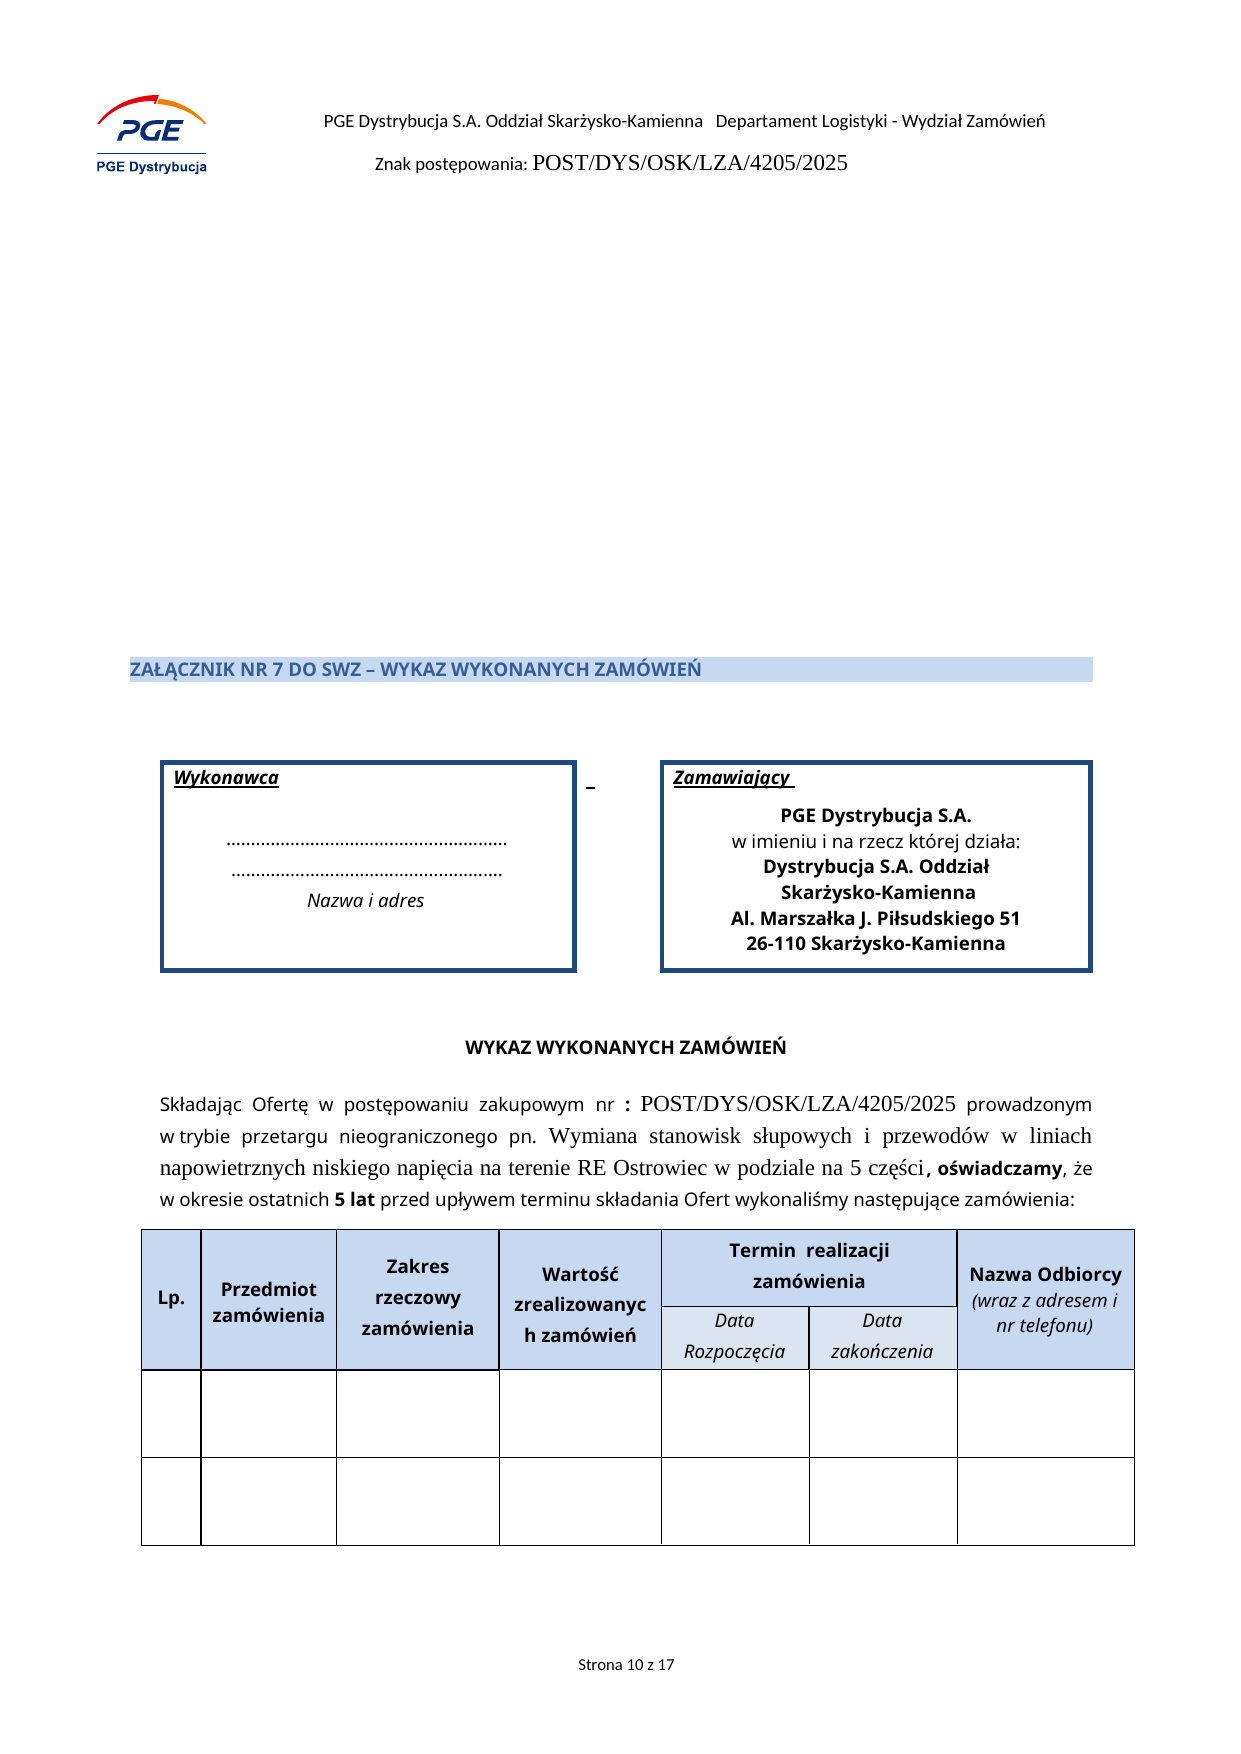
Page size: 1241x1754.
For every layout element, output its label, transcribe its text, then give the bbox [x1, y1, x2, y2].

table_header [202, 1230, 336, 1369]
table_cell [202, 1371, 336, 1457]
table_header Zamawiający PGE Dystrybucja S.A. w imieniu i na rzecz której działa: Dystrybucja S.A. Oddział Skarżysko-Kamienna Al. Marszałka J. Piłsudskiego 51 26-110 Skarżysko-Kamienna [664, 765, 1088, 968]
table_header Wykonawca ………………………………………………… ………………………………………………. Nazwa i adres [164, 765, 572, 968]
table_cell [958, 1458, 1134, 1544]
table_cell [500, 1458, 661, 1544]
table_cell [958, 1370, 1134, 1457]
table_cell [500, 1370, 661, 1457]
table_header Termin realizacji zamówienia [662, 1230, 956, 1306]
table_header [577, 760, 660, 968]
table_cell [202, 1458, 336, 1544]
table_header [958, 1230, 1134, 1369]
table_cell [662, 1458, 809, 1544]
table_cell [337, 1371, 499, 1457]
table_cell Data zakończenia [810, 1307, 957, 1369]
table_cell [662, 1370, 809, 1457]
table_cell [810, 1458, 957, 1544]
table_cell [142, 1371, 200, 1457]
table_cell Data Rozpoczęcia [662, 1307, 808, 1369]
text Składając Ofertę w postępowaniu zakupowym nr : prowadzonym w trybie przetargu nieograniczonego pn. , oświadczamy, że w okresie ostatnich 5 lat przed upływem terminu składania Ofert wykonaliśmy następujące zamówienia: [159, 1090, 1093, 1212]
table_cell [810, 1370, 957, 1457]
table_cell [337, 1458, 499, 1544]
text WYKAZ WYKONANYCH ZAMÓWIEŃ [159, 1034, 1093, 1060]
table_header Lp. [142, 1230, 200, 1369]
table_cell [142, 1458, 200, 1544]
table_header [337, 1230, 498, 1369]
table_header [500, 1230, 661, 1369]
text ZAŁĄCZNIK NR 7 DO SWZ – WYKAZ WYKONANYCH ZAMÓWIEŃ [130, 657, 1093, 682]
